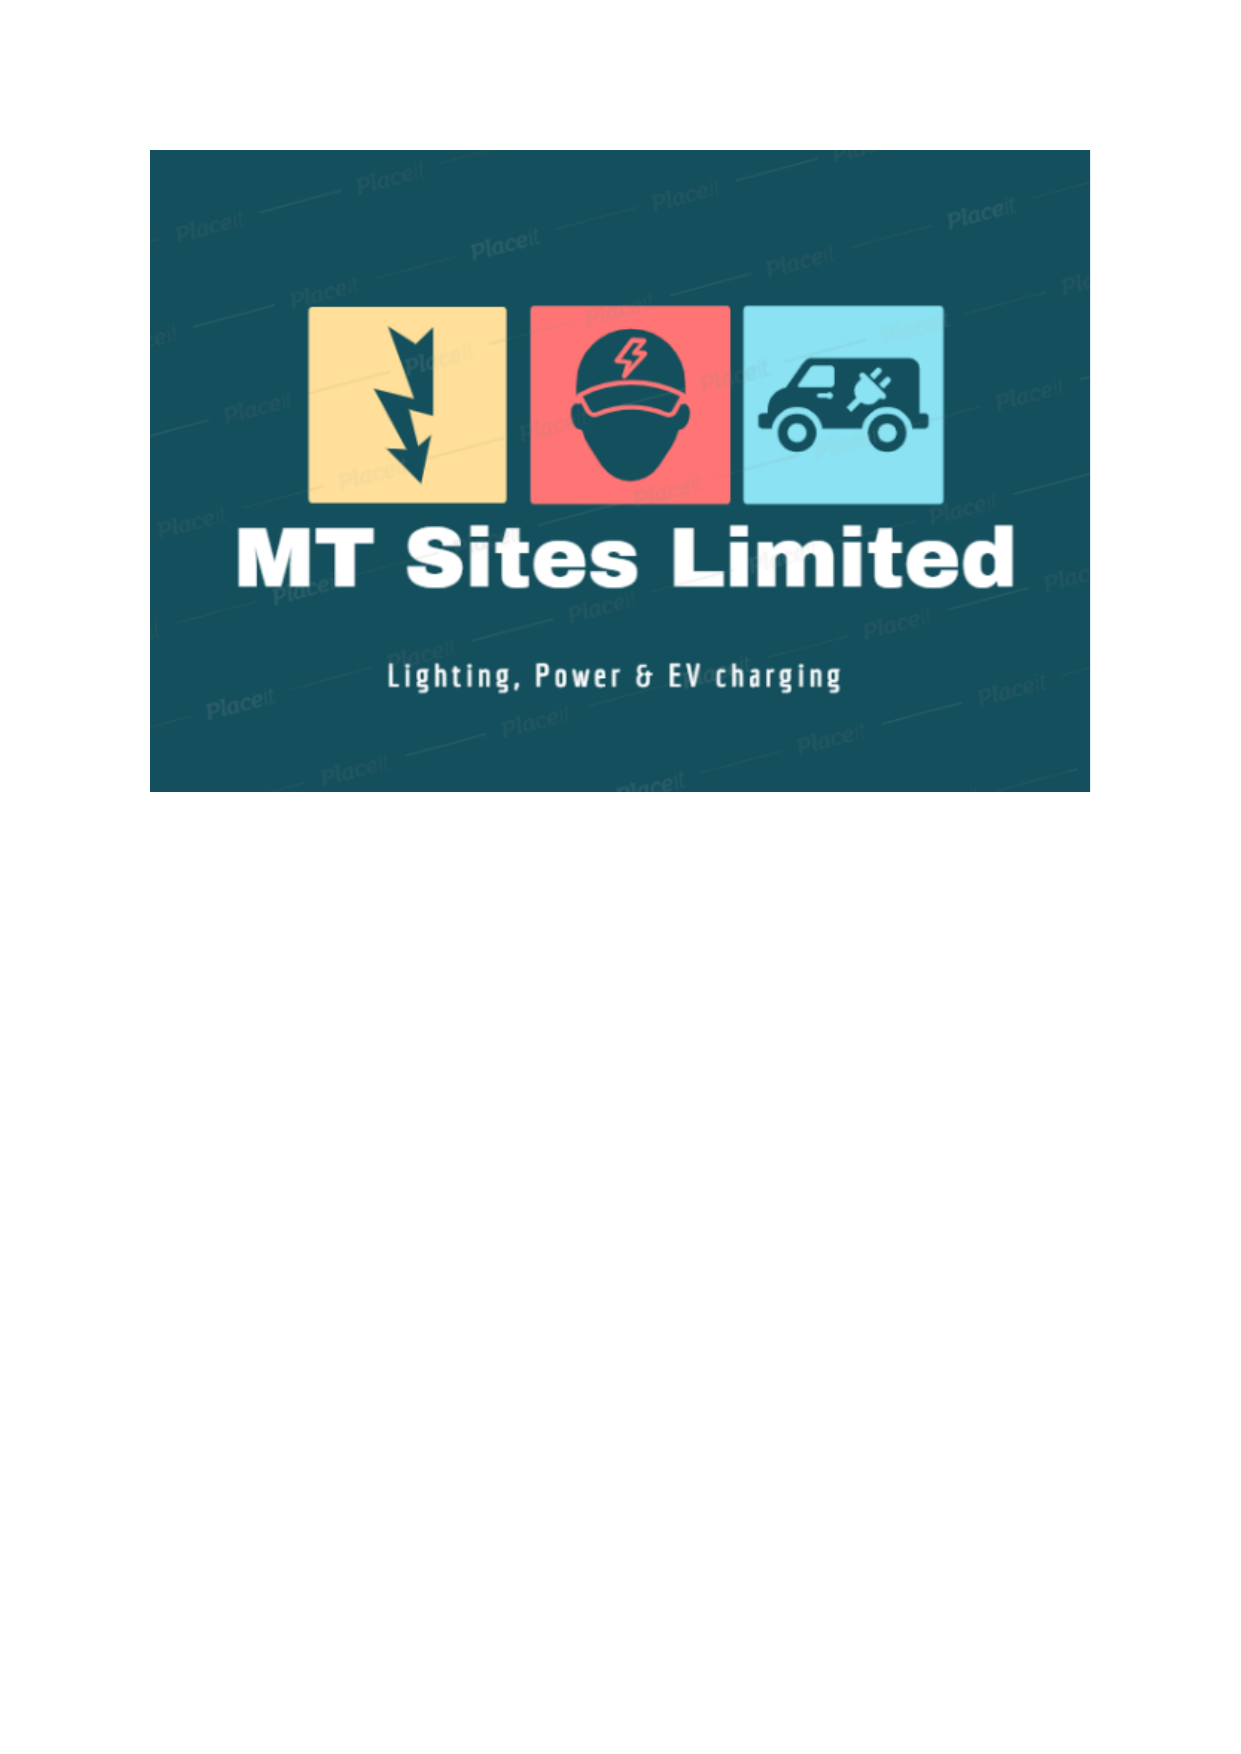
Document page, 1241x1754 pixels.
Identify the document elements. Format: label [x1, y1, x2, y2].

picture [150, 150, 1091, 792]
